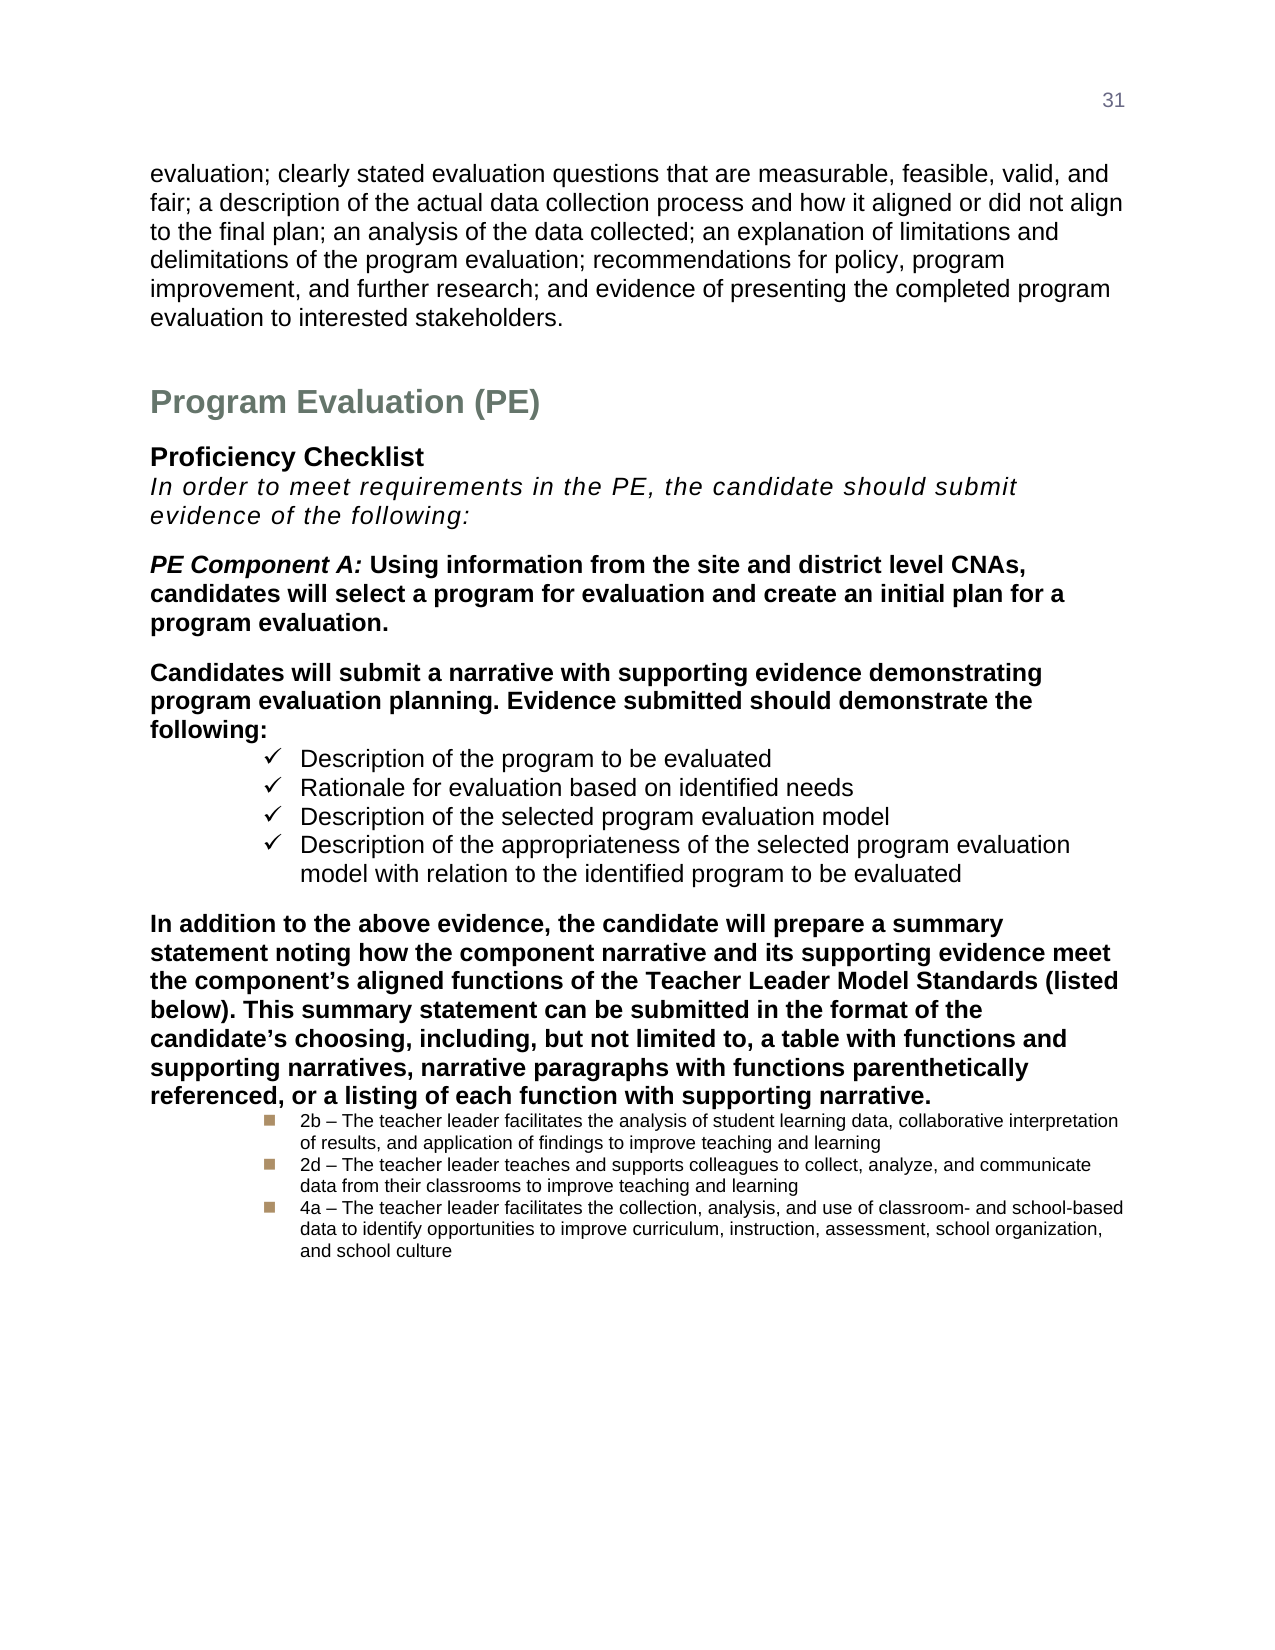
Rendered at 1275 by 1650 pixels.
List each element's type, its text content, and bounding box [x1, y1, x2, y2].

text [150, 159, 1125, 332]
subtitle Program Evaluation (PE) [150, 382, 1125, 420]
list 4a – The teacher leader facilitates the collection, analysis, and use of classroom- and school-based data to identify opportunities to improve curriculum, instruction, assessment, school organization, and school culture [262, 1197, 1125, 1261]
subtitle Candidates will submit a narrative with supporting evidence demonstrating program evaluation planning. Evidence submitted should demonstrate the following: [150, 658, 1125, 744]
list Description of the selected program evaluation model [262, 802, 1125, 830]
list 2b – The teacher leader facilitates the analysis of student learning data, collaborative interpretation of results, and application of findings to improve teaching and learning [262, 1110, 1125, 1153]
list 2d – The teacher leader teaches and supports colleagues to collect, analyze, and communicate data from their classrooms to improve teaching and learning [262, 1153, 1125, 1197]
subtitle PE Component A: Using information from the site and district level CNAs, candidates will select a program for evaluation and create an initial plan for a program evaluation. [150, 551, 1125, 637]
list Rationale for evaluation based on identified needs [262, 773, 1125, 802]
list Description of the program to be evaluated [262, 744, 1125, 773]
subtitle In addition to the above evidence, the candidate will prepare a summary statement noting how the component narrative and its supporting evidence meet the component’s aligned functions of the Teacher Leader Model Standards (listed below). This summary statement can be submitted in the format of the candidate’s choosing, including, but not limited to, a table with functions and supporting narratives, narrative paragraphs with functions parenthetically referenced, or a listing of each function with supporting narrative. [150, 909, 1125, 1110]
subtitle Proficiency Checklist [150, 441, 1125, 472]
list Description of the appropriateness of the selected program evaluation model with relation to the identified program to be evaluated [262, 830, 1125, 888]
subtitle In order to meet requirements in the PE, the candidate should submit evidence of the following: [150, 472, 1125, 530]
